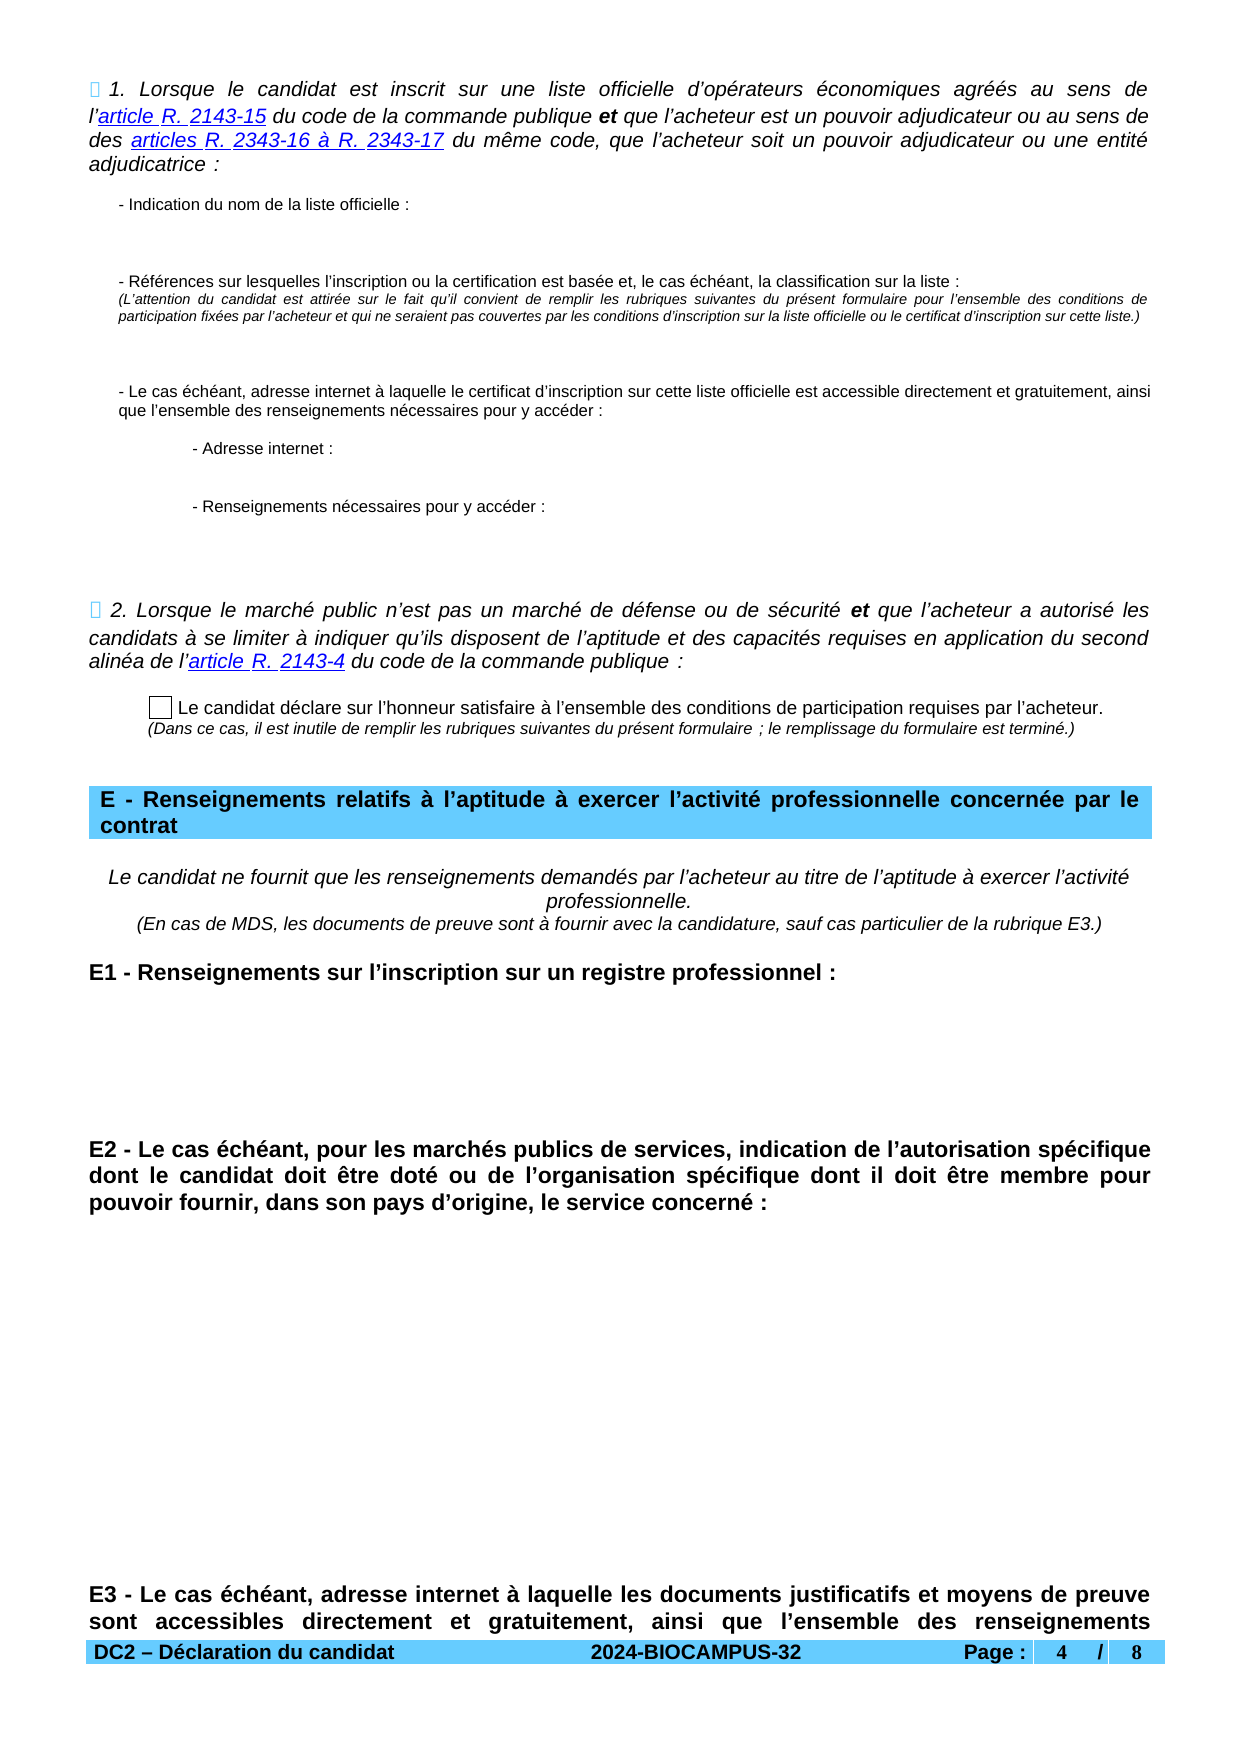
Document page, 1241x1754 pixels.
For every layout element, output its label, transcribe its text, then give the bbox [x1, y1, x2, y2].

table_header E - Renseignements relatifs à l’aptitude à exercer l’activité professionnelle concernée par le contrat [89, 786, 1152, 839]
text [89, 1581, 1152, 1634]
text - Références sur lesquelles l’inscription ou la certification est basée et, le cas échéant, la classification sur la liste : [118, 271, 1152, 291]
text (Dans ce cas, il est inutile de remplir les rubriques suivantes du présent formulaire ; le remplissage du formulaire est terminé.) [148, 719, 1152, 738]
text Le candidat ne fournit que les renseignements demandés par l’acheteur au titre de l’aptitude à exercer l’activité professionnelle. [89, 865, 1152, 913]
text Le candidat déclare sur l’honneur satisfaire à l’ensemble des conditions de participation requises par l’acheteur. [148, 695, 1152, 719]
text - Adresse internet : [192, 439, 1152, 458]
text  2. Lorsque le marché public n’est pas un marché de défense ou de sécurité et que l’acheteur a autorisé les candidats à se limiter à indiquer qu’ils disposent de l’aptitude et des capacités requises en application du second alinéa de l’article R. 2143-4 du code de la commande publique : [89, 592, 1152, 673]
text E1 - Renseignements sur l’inscription sur un registre professionnel : [89, 958, 1152, 985]
text - Renseignements nécessaires pour y accéder : [192, 497, 1152, 516]
text (En cas de MDS, les documents de preuve sont à fournir avec la candidature, sauf cas particulier de la rubrique E3.) [89, 913, 1152, 934]
text  1. Lorsque le candidat est inscrit sur une liste officielle d’opérateurs économiques agréés au sens de l’article R. 2143-15 du code de la commande publique et que l’acheteur est un pouvoir adjudicateur ou au sens de des articles R. 2343-16 à R. 2343-17 du même code, que l’acheteur soit un pouvoir adjudicateur ou une entité adjudicatrice : [89, 74, 1152, 176]
text - Le cas échéant, adresse internet à laquelle le certificat d’inscription sur cette liste officielle est accessible directement et gratuitement, ainsi que l’ensemble des renseignements nécessaires pour y accéder : [118, 382, 1152, 420]
text - Indication du nom de la liste officielle : [118, 195, 1152, 214]
text E2 - Le cas échéant, pour les marchés publics de services, indication de l’autorisation spécifique dont le candidat doit être doté ou de l’organisation spécifique dont il doit être membre pour pouvoir fournir, dans son pays d’origine, le service concerné : [89, 1136, 1152, 1215]
text (L’attention du candidat est attirée sur le fait qu’il convient de remplir les rubriques suivantes du présent formulaire pour l’ensemble des conditions de participation fixées par l’acheteur et qui ne seraient pas couvertes par les conditions d’inscription sur la liste officielle ou le certificat d’inscription sur cette liste.) [118, 291, 1152, 324]
